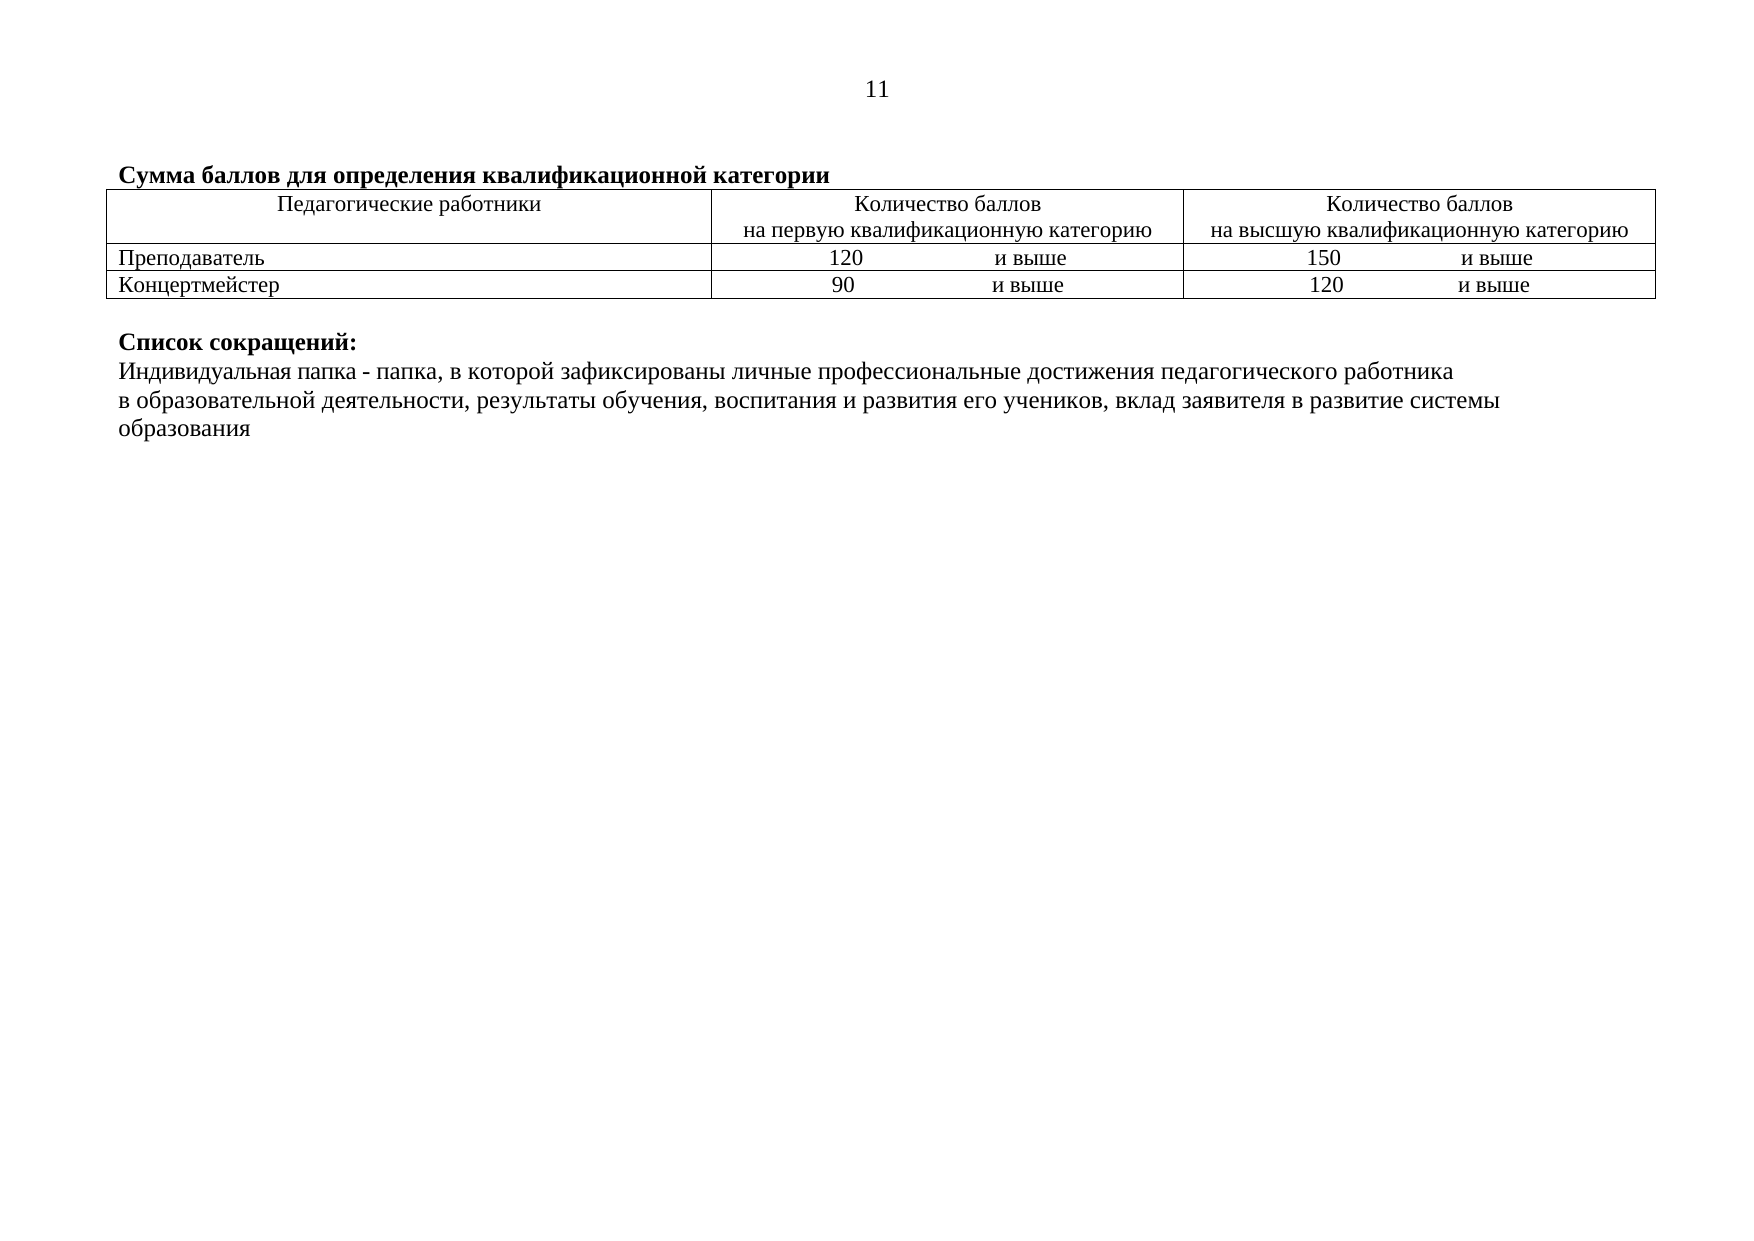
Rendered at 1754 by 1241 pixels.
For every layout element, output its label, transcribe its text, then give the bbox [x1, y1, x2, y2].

table_cell 90 и выше [712, 271, 1183, 297]
table_header Количество баллов на высшую квалификационную категорию [1184, 190, 1655, 243]
table_cell 150 и выше [1184, 244, 1655, 270]
table_cell 120 и выше [712, 244, 1183, 270]
text Сумма баллов для определения квалификационной категории [118, 160, 1636, 189]
table_header Количество баллов на первую квалификационную категорию [712, 190, 1183, 243]
table_header Педагогические работники [107, 190, 711, 243]
table_cell Преподаватель [107, 244, 711, 270]
text Индивидуальная папка - папка, в которой зафиксированы личные профессиональные достижения педагогического работника в образовательной деятельности, результаты обучения, воспитания и развития его учеников, вклад заявителя в развитие системы образования [118, 356, 1636, 442]
table_cell 120 и выше [1184, 271, 1655, 297]
text Список сокращений: [118, 327, 1636, 356]
table_cell Концертмейстер [107, 271, 711, 297]
